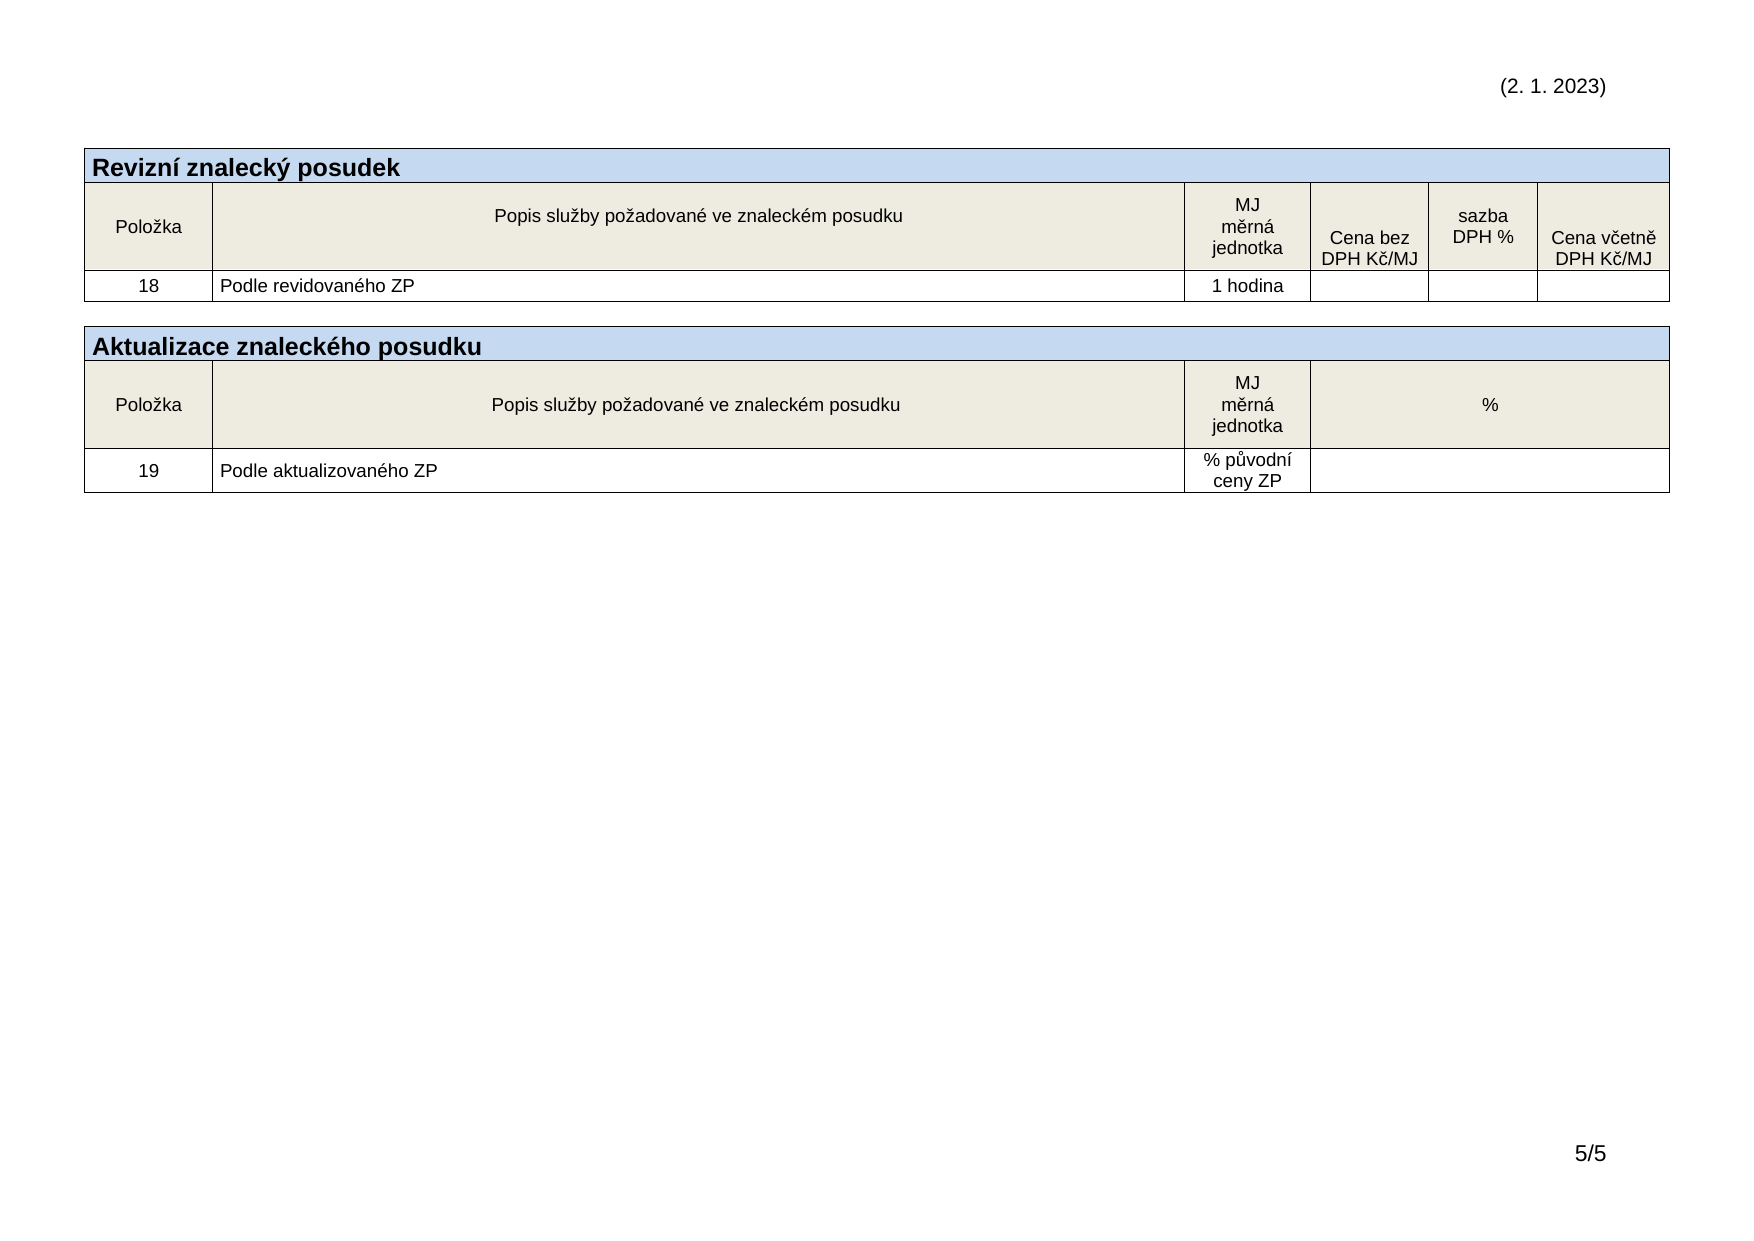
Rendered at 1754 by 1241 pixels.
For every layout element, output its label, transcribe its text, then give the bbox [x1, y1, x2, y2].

table_cell Podle aktualizovaného ZP [213, 449, 1184, 492]
table_header [1052, 149, 1184, 182]
table_cell MJ měrná jednotka [1185, 361, 1310, 448]
table_header [1429, 149, 1538, 182]
table_cell Položka [85, 183, 212, 269]
table_header [1538, 327, 1669, 360]
table_cell % [1311, 361, 1669, 448]
table_header Revizní znalecký posudek [85, 149, 1052, 182]
table_cell Popis služby požadované ve znaleckém posudku [213, 183, 1184, 269]
table_header [1311, 149, 1429, 182]
table_cell sazba DPH % [1429, 183, 1537, 269]
table_cell [1429, 271, 1537, 301]
table_header [1052, 327, 1184, 360]
table_cell 1 hodina [1185, 271, 1310, 301]
table_cell 18 [85, 271, 212, 301]
table_cell Cena bez DPH Kč/MJ [1311, 183, 1428, 269]
table_header [1311, 327, 1429, 360]
table_cell % původní ceny ZP [1185, 449, 1310, 492]
table_header [1429, 327, 1538, 360]
table_cell Podle revidovaného ZP [213, 271, 1184, 301]
table_cell [1311, 449, 1669, 492]
table_cell Položka [85, 361, 212, 448]
table_cell MJ měrná jednotka [1185, 183, 1310, 269]
table_cell [1538, 271, 1669, 301]
table_cell [1311, 271, 1428, 301]
table_header [1538, 149, 1669, 182]
table_cell Cena včetně DPH Kč/MJ [1538, 183, 1669, 269]
table_header [1184, 149, 1311, 182]
table_header [1184, 327, 1311, 360]
table_cell 19 [85, 449, 212, 492]
table_cell Popis služby požadované ve znaleckém posudku [213, 361, 1184, 448]
table_header Aktualizace znaleckého posudku [85, 327, 1052, 360]
